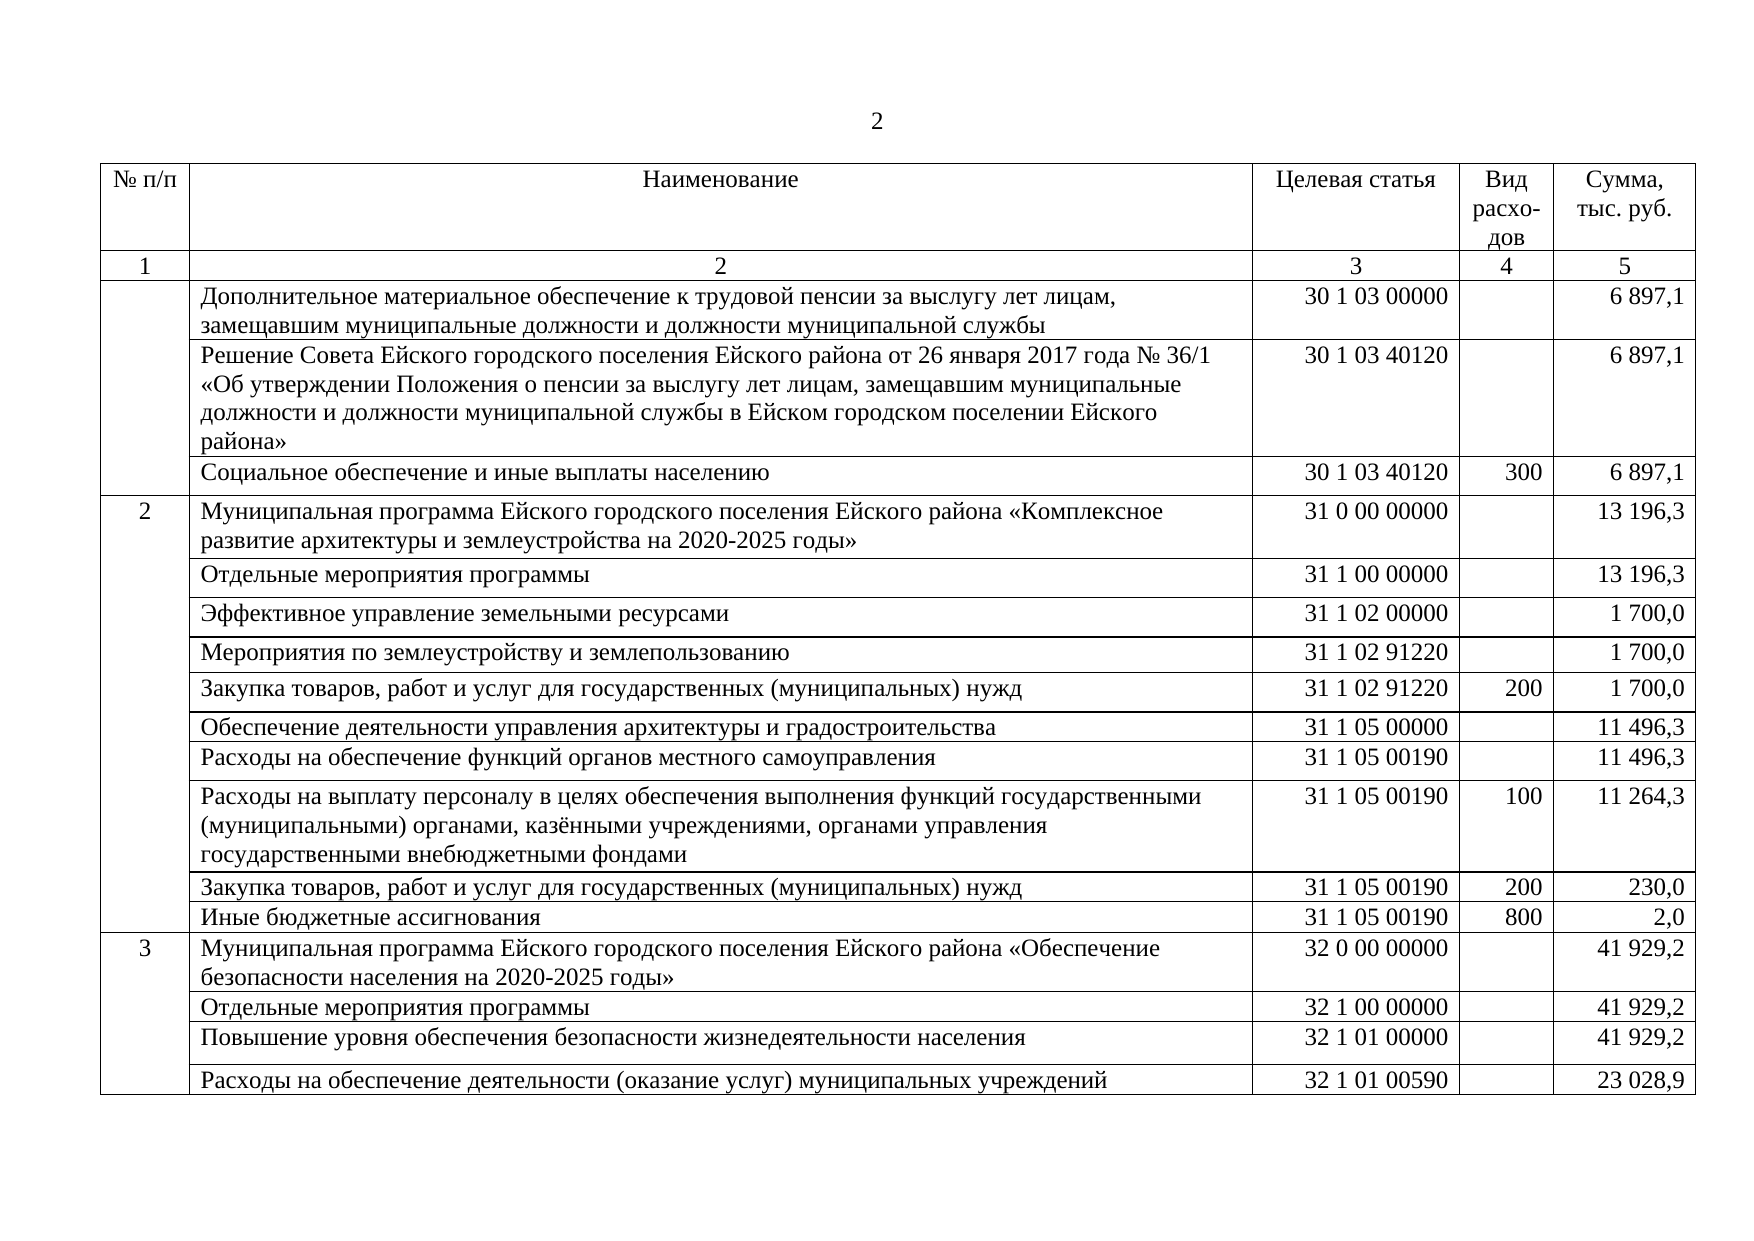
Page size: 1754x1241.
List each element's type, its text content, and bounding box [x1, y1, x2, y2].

table_cell 31 1 02 91220 [1253, 638, 1459, 672]
table_cell 30 1 03 00000 [1253, 281, 1459, 339]
table_cell Закупка товаров, работ и услуг для государственных (муниципальных) нужд [190, 673, 1252, 711]
table_cell Муниципальная программа Ейского городского поселения Ейского района «Комплексное развитие архитектуры и землеустройства на 2020-2025 годы» [190, 496, 1252, 558]
table_cell Эффективное управление земельными ресурсами [190, 598, 1252, 636]
table_cell 23 028,9 [1554, 1065, 1695, 1094]
table_cell Отдельные мероприятия программы [190, 559, 1252, 597]
table_cell 32 1 01 00590 [1253, 1065, 1459, 1094]
table_cell 41 929,2 [1554, 992, 1695, 1021]
table_cell Расходы на выплату персоналу в целях обеспечения выполнения функций государственными (муниципальными) органами, казёнными учреждениями, органами управления государственными внебюджетными фондами [190, 781, 1252, 871]
table_cell [1460, 713, 1553, 741]
table_cell [1460, 638, 1553, 672]
table_cell 3 [1253, 251, 1459, 280]
table_cell 31 1 00 00000 [1253, 559, 1459, 597]
table_cell 31 1 05 00190 [1253, 781, 1459, 871]
table_cell 13 196,3 [1554, 496, 1695, 558]
table_cell 2 [101, 496, 189, 932]
table_cell 31 1 02 91220 [1253, 673, 1459, 711]
table_cell 31 1 05 00190 [1253, 873, 1459, 901]
table_cell Социальное обеспечение и иные выплаты населению [190, 457, 1252, 495]
table_cell 6 897,1 [1554, 457, 1695, 495]
table_cell 6 897,1 [1554, 340, 1695, 456]
table_cell 31 0 00 00000 [1253, 496, 1459, 558]
table_cell 2 [190, 251, 1252, 280]
table_cell 1 700,0 [1554, 673, 1695, 711]
table_cell 32 1 01 00000 [1253, 1022, 1459, 1064]
table_cell 13 196,3 [1554, 559, 1695, 597]
table_cell Отдельные мероприятия программы [190, 992, 1252, 1021]
table_cell Повышение уровня обеспечения безопасности жизнедеятельности населения [190, 1022, 1252, 1064]
table_cell [1460, 559, 1553, 597]
table_cell [1460, 1022, 1553, 1064]
table_cell 200 [1460, 873, 1553, 901]
table_cell 800 [1460, 902, 1553, 932]
table_cell [1460, 933, 1553, 991]
table_cell 31 1 02 00000 [1253, 598, 1459, 636]
table_cell [1460, 281, 1553, 339]
table_cell Иные бюджетные ассигнования [190, 902, 1252, 932]
table_header Наименование [190, 164, 1252, 250]
table_cell 41 929,2 [1554, 1022, 1695, 1064]
table_cell [1460, 742, 1553, 780]
table_cell 31 1 05 00000 [1253, 713, 1459, 741]
table_cell Обеспечение деятельности управления архитектуры и градостроительства [190, 713, 1252, 741]
table_cell 6 897,1 [1554, 281, 1695, 339]
table_cell 31 1 05 00190 [1253, 902, 1459, 932]
table_cell [1460, 340, 1553, 456]
table_cell 1 [101, 251, 189, 280]
table_cell 11 264,3 [1554, 781, 1695, 871]
table_cell [1460, 1065, 1553, 1094]
table_cell 300 [1460, 457, 1553, 495]
table_cell Дополнительное материальное обеспечение к трудовой пенсии за выслугу лет лицам, замещавшим муниципальные должности и должности муниципальной службы [190, 281, 1252, 339]
table_cell 32 1 00 00000 [1253, 992, 1459, 1021]
table_cell 200 [1460, 673, 1553, 711]
table_cell 41 929,2 [1554, 933, 1695, 991]
table_header Целевая статья [1253, 164, 1459, 250]
table_cell 31 1 05 00190 [1253, 742, 1459, 780]
table_cell Решение Совета Ейского городского поселения Ейского района от 26 января 2017 года № 36/1 «Об утверждении Положения о пенсии за выслугу лет лицам, замещавшим муниципальные должности и должности муниципальной службы в Ейском городском поселении Ейского района» [190, 340, 1252, 456]
table_cell 1 700,0 [1554, 638, 1695, 672]
table_header Сумма, тыс. руб. [1554, 164, 1695, 250]
table_cell [1460, 992, 1553, 1021]
table_cell 3 [101, 933, 189, 1094]
table_header № п/п [101, 164, 189, 250]
table_cell Мероприятия по землеустройству и землепользованию [190, 638, 1252, 672]
table_cell 5 [1554, 251, 1695, 280]
table_cell Расходы на обеспечение функций органов местного самоуправления [190, 742, 1252, 780]
table_cell 100 [1460, 781, 1553, 871]
table_cell 1 700,0 [1554, 598, 1695, 636]
table_header Вид расхо-дов [1460, 164, 1553, 250]
table_cell 11 496,3 [1554, 713, 1695, 741]
table_cell 4 [1460, 251, 1553, 280]
table_cell [1460, 496, 1553, 558]
table_cell 2,0 [1554, 902, 1695, 932]
table_cell Расходы на обеспечение деятельности (оказание услуг) муниципальных учреждений [190, 1065, 1252, 1094]
table_cell 230,0 [1554, 873, 1695, 901]
table_cell 32 0 00 00000 [1253, 933, 1459, 991]
table_cell 30 1 03 40120 [1253, 340, 1459, 456]
table_cell 11 496,3 [1554, 742, 1695, 780]
table_cell [1460, 598, 1553, 636]
table_cell 30 1 03 40120 [1253, 457, 1459, 495]
table_cell Муниципальная программа Ейского городского поселения Ейского района «Обеспечение безопасности населения на 2020-2025 годы» [190, 933, 1252, 991]
table_cell Закупка товаров, работ и услуг для государственных (муниципальных) нужд [190, 873, 1252, 901]
